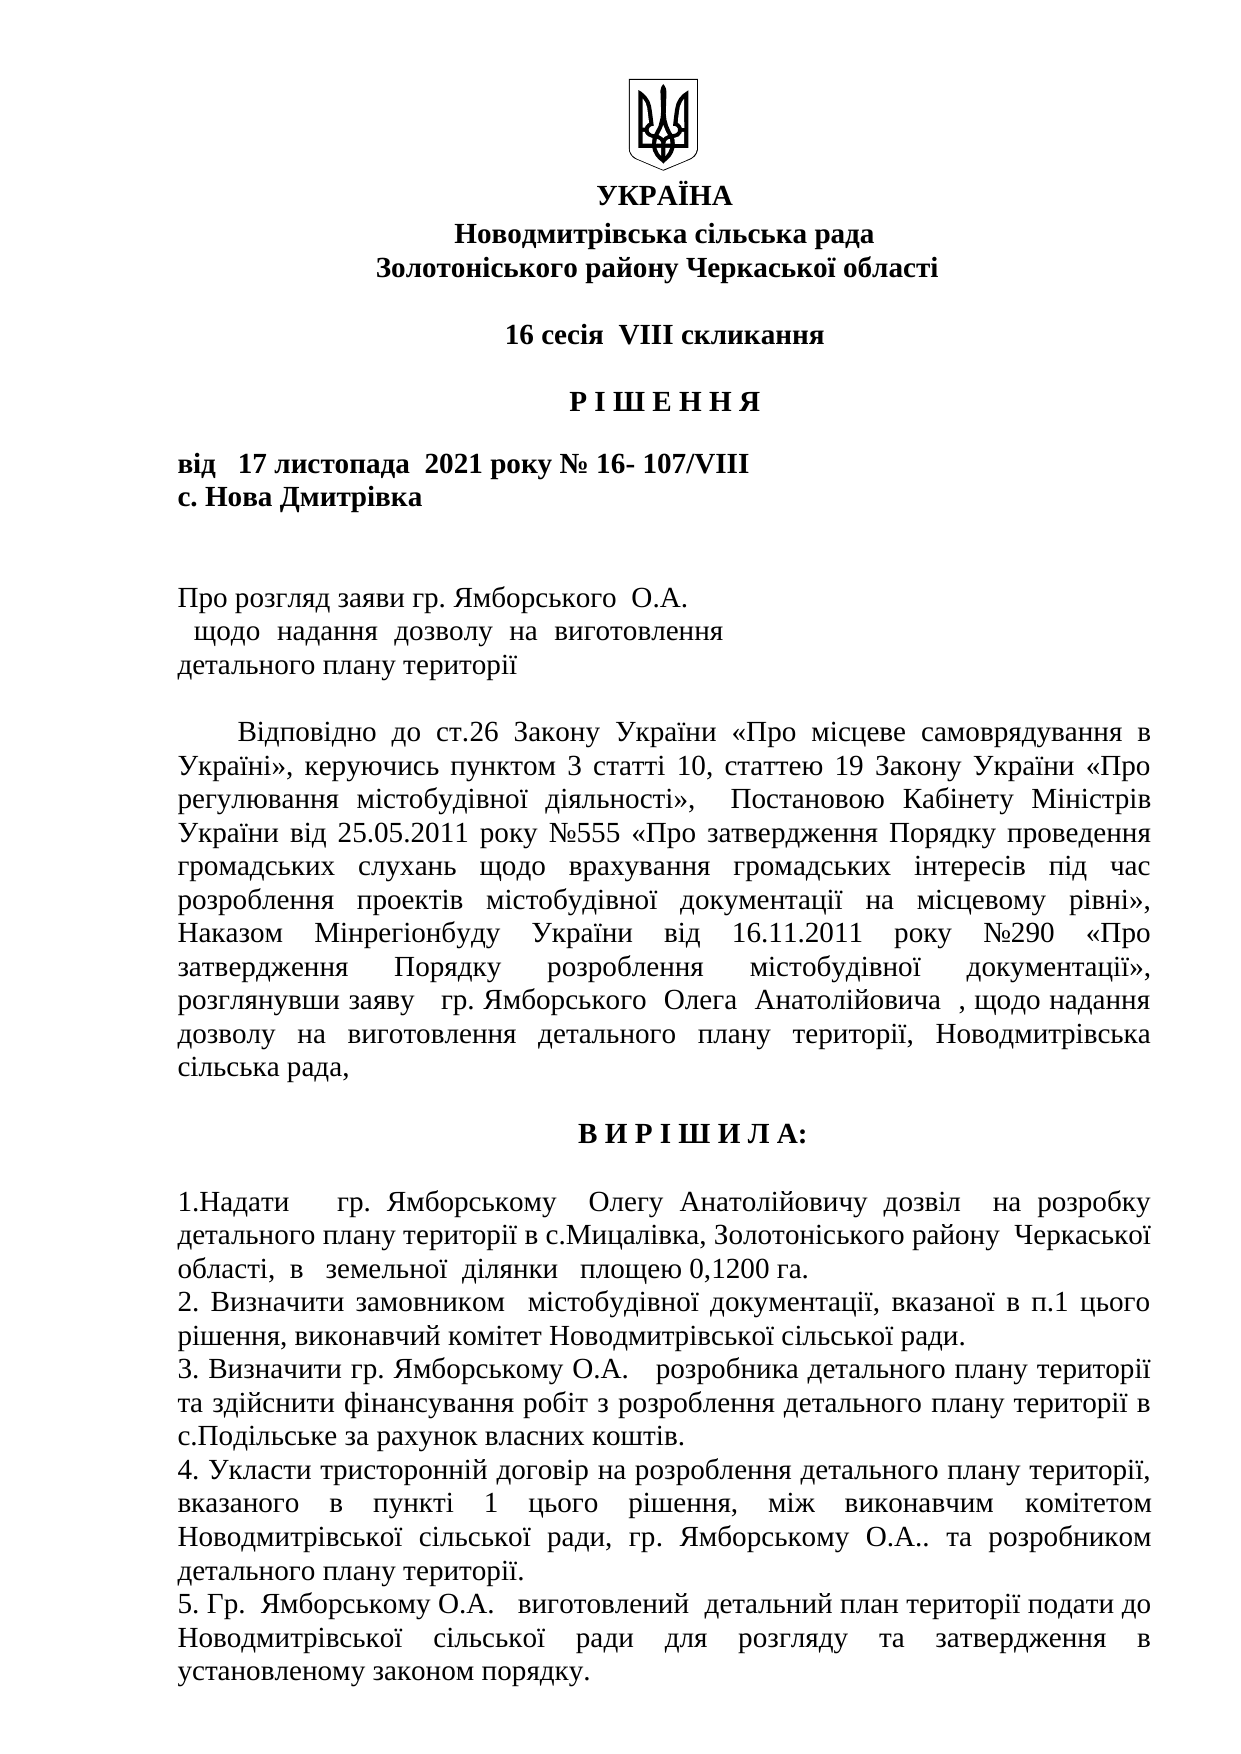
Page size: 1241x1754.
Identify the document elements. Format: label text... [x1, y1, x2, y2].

text Новодмитрівська сільська рада [177, 217, 1152, 250]
text В И Р І Ш И Л А: [177, 1117, 1152, 1150]
text 16 сесія VIІІ скликання [177, 317, 1152, 351]
text Про розгляд заяви гр. Ямборського О.А. [177, 580, 723, 613]
text від 17 листопада 2021 року № 16- 107/VІІІ [177, 446, 1152, 479]
text 1.Надати гр. Ямборському Олегу Анатолійовичу дозвіл на розробку детального плану території в с.Мицалівка, Золотоніського району Черкаської області, в земельної ділянки площею 0,1200 га. [177, 1184, 1152, 1284]
text Р І Ш Е Н Н Я [177, 384, 1152, 418]
text 3. Визначити гр. Ямборському О.А. розробника детального плану території та здійснити фінансування робіт з розроблення детального плану території в с.Подільське за рахунок власних коштів. [177, 1351, 1152, 1452]
text 5. Гр. Ямборському О.А. виготовлений детальний план території подати до Новодмитрівської сільської ради для розгляду та затвердження в установленому законом порядку. [177, 1586, 1152, 1687]
text Відповідно до ст.26 Закону України «Про місцеве самоврядування в Україні», керуючись пунктом 3 статті 10, статтею 19 Закону України «Про регулювання містобудівної діяльності», Постановою Кабінету Міністрів України від 25.05.2011 року №555 «Про затвердження Порядку проведення громадських слухань щодо врахування громадських інтересів під час розроблення проектів містобудівної документації на місцевому рівні», Наказом Мінрегіонбуду України від 16.11.2011 року №290 «Про затвердження Порядку розроблення містобудівної документації», розглянувши заяву гр. Ямборського Олега Анатолійовича , щодо надання дозволу на виготовлення детального плану території, Новодмитрівська сільська рада, [177, 714, 1152, 1083]
text УКРАЇНА [177, 178, 1152, 212]
text 2. Визначити замовником містобудівної документації, вказаної в п.1 цього рішення, виконавчий комітет Новодмитрівської сільської ради. [177, 1284, 1152, 1351]
text Золотоніського району Черкаської області [177, 250, 1137, 284]
text щодо надання дозволу на виготовлення детального плану території [177, 613, 723, 681]
text с. Нова Дмитрівка [177, 479, 1152, 513]
text 4. Укласти тристоронній договір на розроблення детального плану території, вказаного в пункті 1 цього рішення, між виконавчим комітетом Новодмитрівської сільської ради, гр. Ямборському О.А.. та розробником детального плану території. [177, 1452, 1152, 1586]
